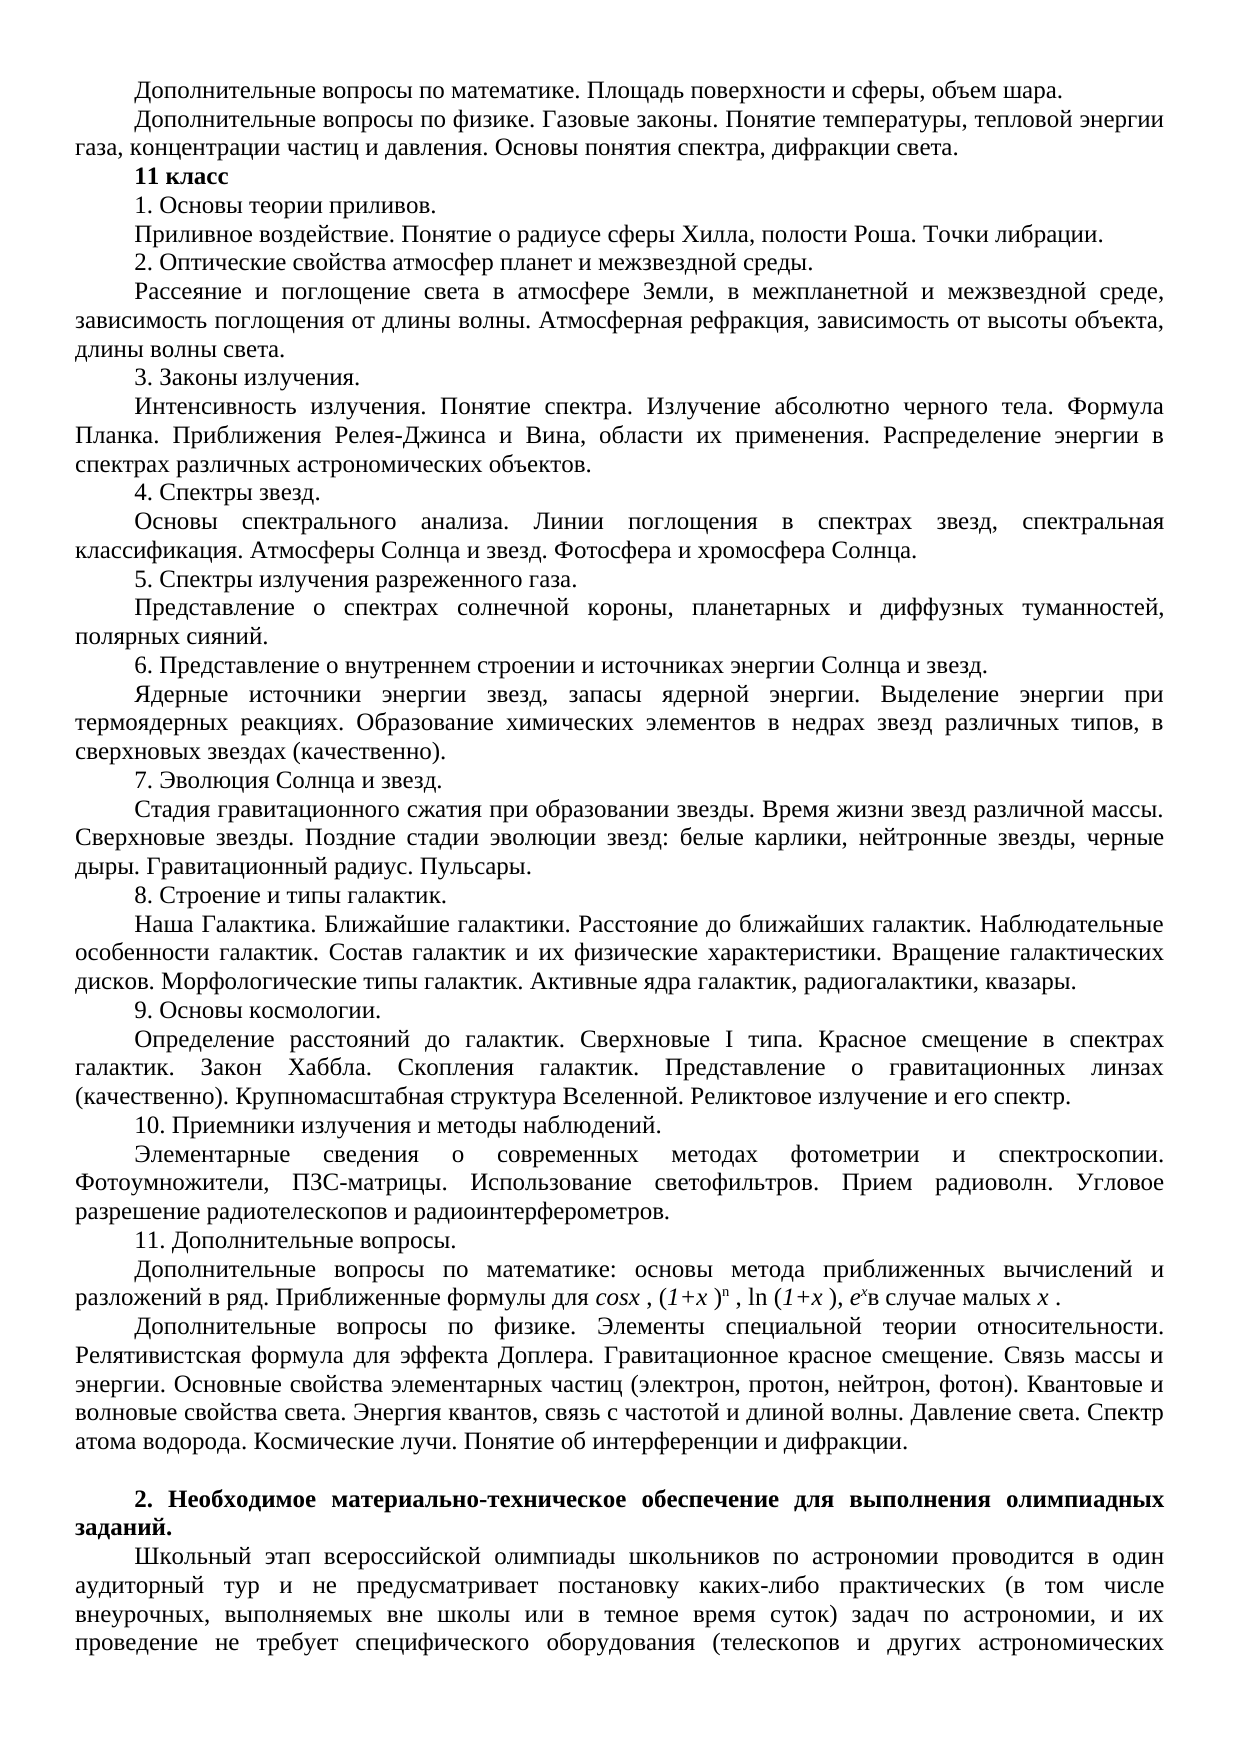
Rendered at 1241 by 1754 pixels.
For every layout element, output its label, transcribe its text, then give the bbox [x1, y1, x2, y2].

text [75, 1541, 1165, 1656]
text Рассеяние и поглощение света в атмосфере Земли, в межпланетной и межзвездной среде, зависимость поглощения от длины волны. Атмосферная рефракция, зависимость от высоты объекта, длины волны света. [75, 276, 1165, 362]
text Приливное воздействие. Понятие о радиусе сферы Хилла, полости Роша. Точки либрации. [75, 219, 1165, 247]
text Интенсивность излучения. Понятие спектра. Излучение абсолютно черного тела. Формула Планка. Приближения Релея-Джинса и Вина, области их применения. Распределение энергии в спектрах различных астрономических объектов. [75, 391, 1165, 477]
text Дополнительные вопросы по физике. Газовые законы. Понятие температуры, тепловой энергии газа, концентрации частиц и давления. Основы понятия спектра, дифракции света. [75, 104, 1165, 161]
text Определение расстояний до галактик. Сверхновые I типа. Красное смещение в спектрах галактик. Закон Хаббла. Скопления галактик. Представление о гравитационных линзах (качественно). Крупномасштабная структура Вселенной. Реликтовое излучение и его спектр. [75, 1024, 1165, 1110]
text 6. Представление о внутреннем строении и источниках энергии Солнца и звезд. [75, 650, 1165, 679]
text Дополнительные вопросы по математике: основы метода приближенных вычислений и разложений в ряд. Приближенные формулы для cosx , (1+x )n , ln (1+x ), exв случае малых х . [75, 1254, 1165, 1311]
text 4. Спектры звезд. [75, 477, 1165, 506]
text 11. Дополнительные вопросы. [75, 1225, 1165, 1254]
text 11 класс [75, 161, 1165, 190]
text Ядерные источники энергии звезд, запасы ядерной энергии. Выделение энергии при термоядерных реакциях. Образование химических элементов в недрах звезд различных типов, в сверхновых звездах (качественно). [75, 679, 1165, 765]
text 2. Необходимое материально-техническое обеспечение для выполнения олимпиадных заданий. [75, 1484, 1165, 1541]
text Основы спектрального анализа. Линии поглощения в спектрах звезд, спектральная классификация. Атмосферы Солнца и звезд. Фотосфера и хромосфера Солнца. [75, 506, 1165, 564]
text 2. Оптические свойства атмосфер планет и межзвездной среды. [75, 247, 1165, 276]
text Дополнительные вопросы по физике. Элементы специальной теории относительности. Релятивистская формула для эффекта Доплера. Гравитационное красное смещение. Связь массы и энергии. Основные свойства элементарных частиц (электрон, протон, нейтрон, фотон). Квантовые и волновые свойства света. Энергия квантов, связь с частотой и длиной волны. Давление света. Спектр атома водорода. Космические лучи. Понятие об интерференции и дифракции. [75, 1311, 1165, 1455]
text Представление о спектрах солнечной короны, планетарных и диффузных туманностей, полярных сияний. [75, 592, 1165, 650]
text 5. Спектры излучения разреженного газа. [75, 564, 1165, 592]
text 7. Эволюция Солнца и звезд. [75, 765, 1165, 794]
text 1. Основы теории приливов. [75, 190, 1165, 219]
text Элементарные сведения о современных методах фотометрии и спектроскопии. Фотоумножители, ПЗС-матрицы. Использование светофильтров. Прием радиоволн. Угловое разрешение радиотелескопов и радиоинтерферометров. [75, 1139, 1165, 1225]
text 10. Приемники излучения и методы наблюдений. [75, 1110, 1165, 1139]
text Дополнительные вопросы по математике. Площадь поверхности и сферы, объем шара. [75, 75, 1165, 104]
text Наша Галактика. Ближайшие галактики. Расстояние до ближайших галактик. Наблюдательные особенности галактик. Состав галактик и их физические характеристики. Вращение галактических дисков. Морфологические типы галактик. Активные ядра галактик, радиогалактики, квазары. [75, 909, 1165, 995]
text 8. Строение и типы галактик. [75, 880, 1165, 909]
text 3. Законы излучения. [75, 362, 1165, 391]
text 9. Основы космологии. [75, 995, 1165, 1024]
text Стадия гравитационного сжатия при образовании звезды. Время жизни звезд различной массы. Сверхновые звезды. Поздние стадии эволюции звезд: белые карлики, нейтронные звезды, черные дыры. Гравитационный радиус. Пульсары. [75, 794, 1165, 880]
